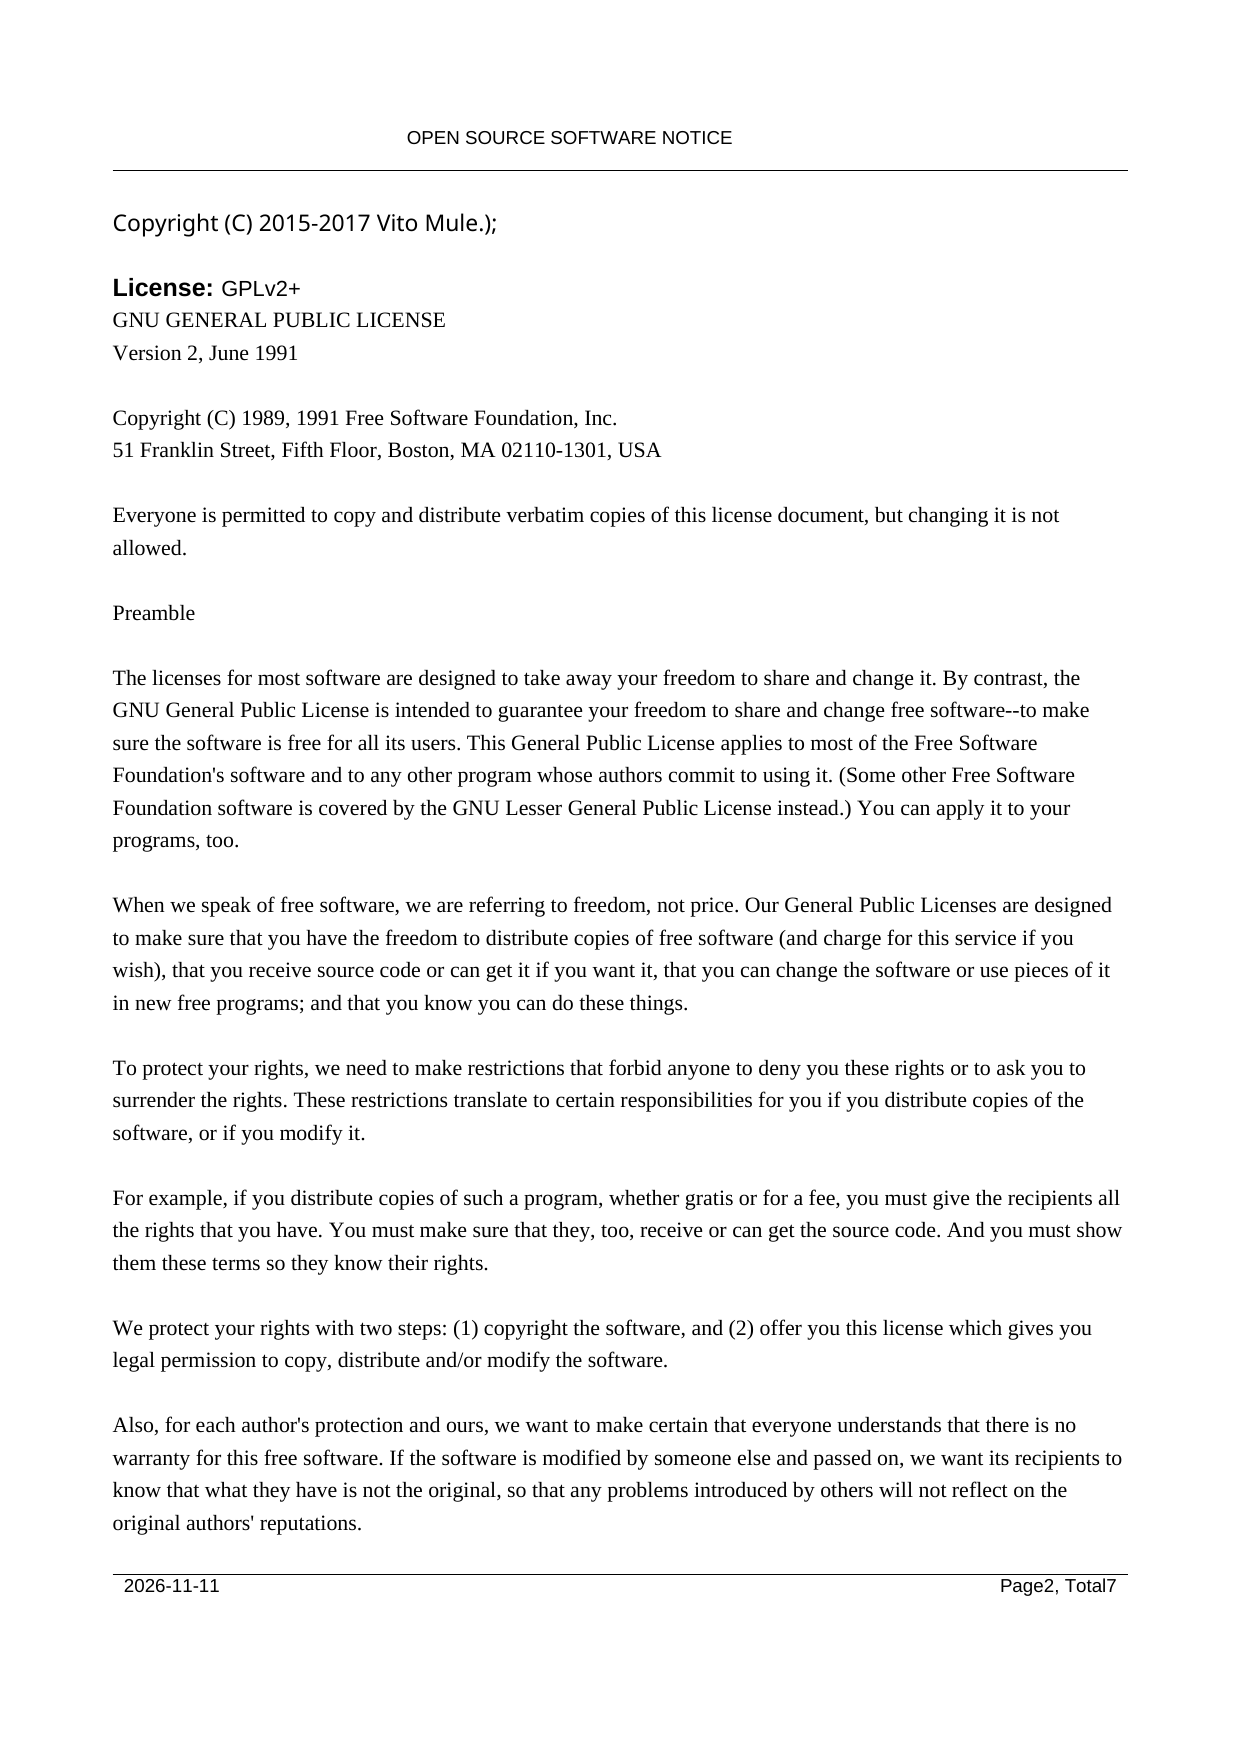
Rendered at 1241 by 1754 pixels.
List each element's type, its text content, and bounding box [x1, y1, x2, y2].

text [112, 304, 1128, 1539]
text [112, 206, 1128, 271]
text License: GPLv2+ [112, 271, 1128, 304]
